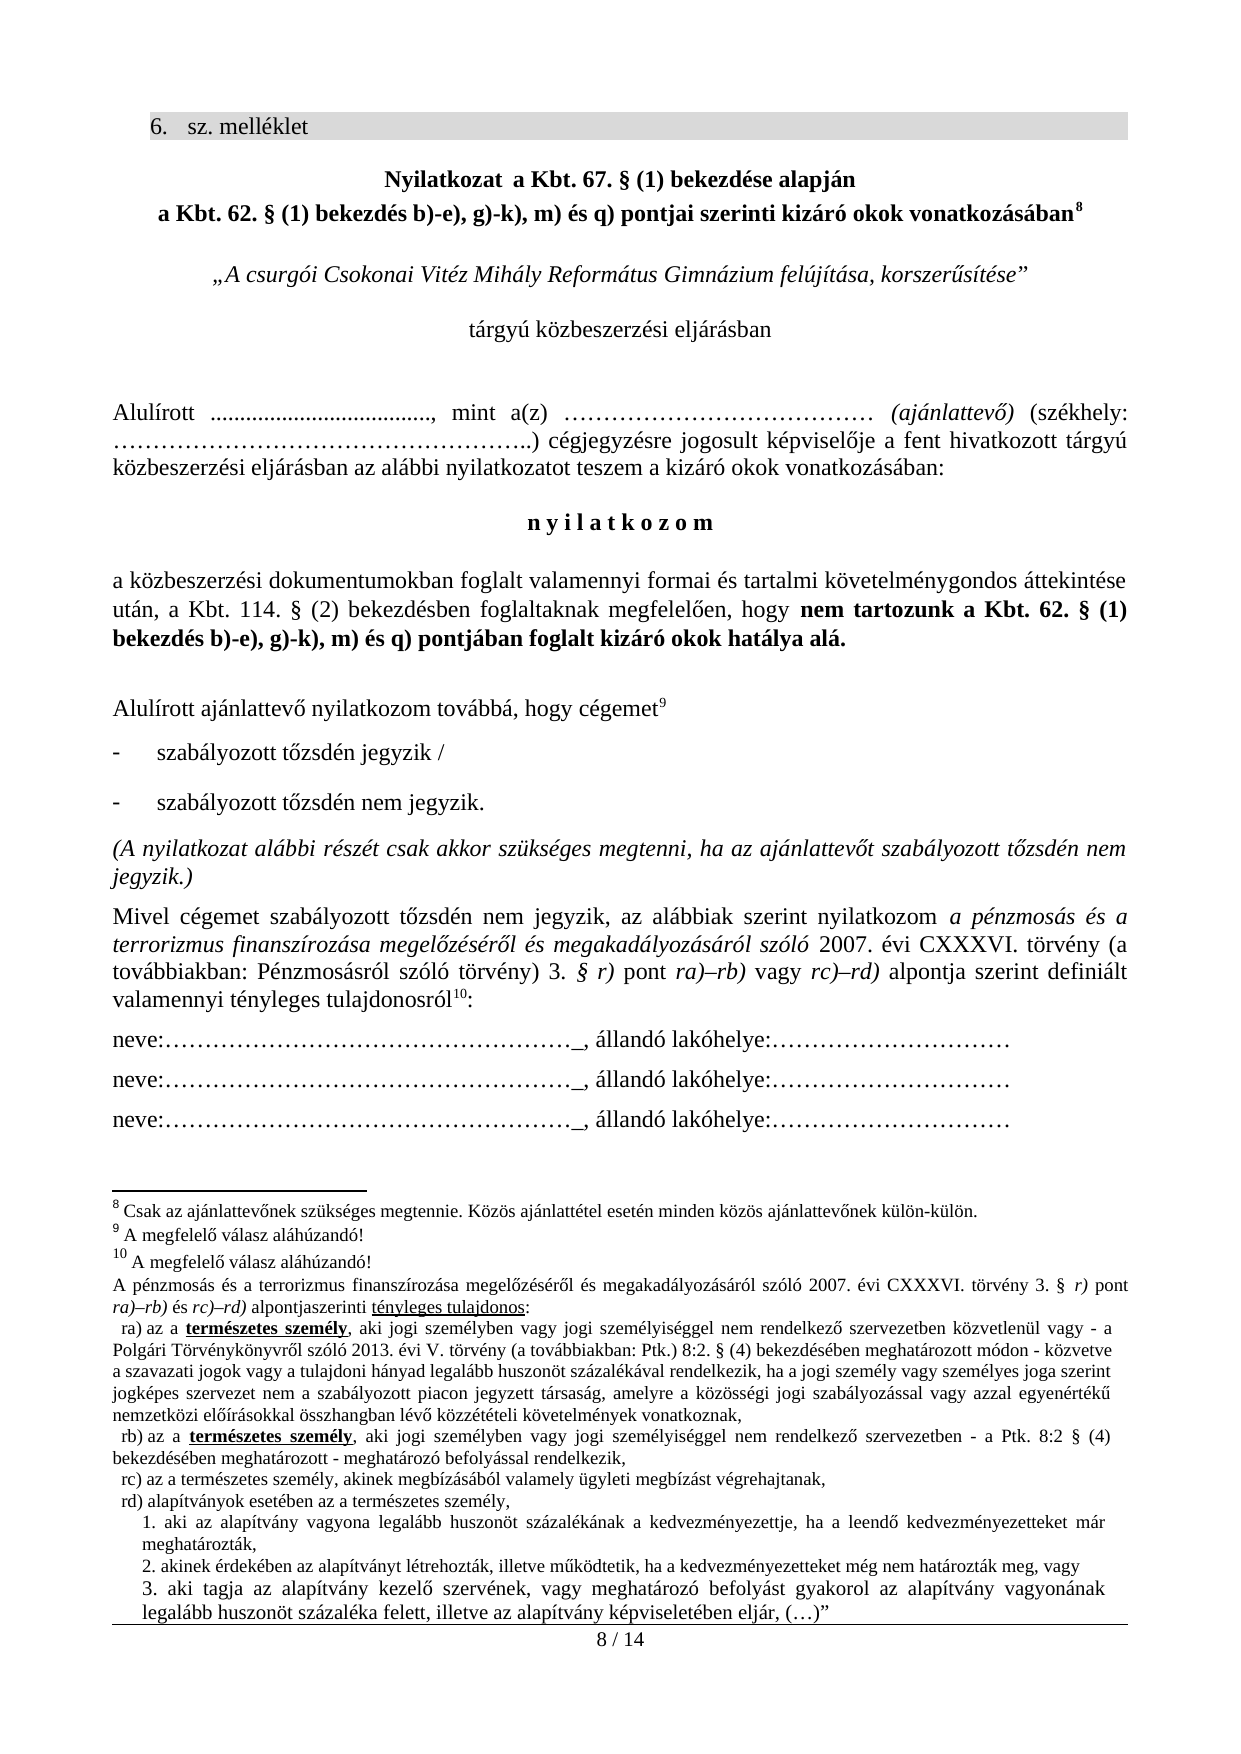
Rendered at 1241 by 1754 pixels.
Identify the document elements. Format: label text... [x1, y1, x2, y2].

list sz. melléklet [150, 112, 1128, 140]
text „A csurgói Csokonai Vitéz Mihály Református Gimnázium felújítása, korszerűsítése” [112, 260, 1128, 288]
title a Kbt. 62. § (1) bekezdés b)-e), g)-k), m) és q) pontjai szerinti kizáró okok vonatkozásában [112, 198, 1128, 226]
text neve:……………………………………………_, állandó lakóhelye:………………………… [112, 1105, 1128, 1133]
text tárgyú közbeszerzési eljárásban [112, 315, 1128, 343]
text Mivel cégemet szabályozott tőzsdén nem jegyzik, az alábbiak szerint nyilatkozom a pénzmosás és a terrorizmus finanszírozása megelőzéséről és megakadályozásáról szóló 2007. évi CXXXVI. törvény (a továbbiakban: Pénzmosásról szóló törvény) 3. § r) pont ra)–rb) vagy rc)–rd) alpontja szerint definiált valamennyi tényleges tulajdonosról: [112, 902, 1128, 1012]
text a közbeszerzési dokumentumokban foglalt valamennyi formai és tartalmi követelménygondos áttekintése után, a Kbt. 114. § (2) bekezdésben foglaltaknak megfelelően, hogy nem tartozunk a Kbt. 62. § (1) bekezdés b)-e), g)-k), m) és q) pontjában foglalt kizáró okok hatálya alá. [112, 565, 1128, 653]
text (A nyilatkozat alábbi részét csak akkor szükséges megtenni, ha az ajánlattevőt szabályozott tőzsdén nem jegyzik.) [112, 834, 1128, 889]
text n y i l a t k o z o m [112, 508, 1128, 536]
text Alulírott ....................................., mint a(z) ………………………………… (ajánlattevő) (székhely: ……………………………………………..) cégjegyzésre jogosult képviselője a fent hivatkozott tárgyú közbeszerzési eljárásban az alábbi nyilatkozatot teszem a kizáró okok vonatkozásában: [112, 398, 1128, 481]
text neve:……………………………………………_, állandó lakóhelye:………………………… [112, 1065, 1128, 1093]
title Nyilatkozat a Kbt. 67. § (1) bekezdése alapján [112, 165, 1128, 192]
text Alulírott ajánlattevő nyilatkozom továbbá, hogy cégemet [112, 694, 1128, 722]
list szabályozott tőzsdén jegyzik / [112, 734, 1128, 767]
list szabályozott tőzsdén nem jegyzik. [112, 784, 1128, 817]
text neve:……………………………………………_, állandó lakóhelye:………………………… [112, 1025, 1128, 1052]
